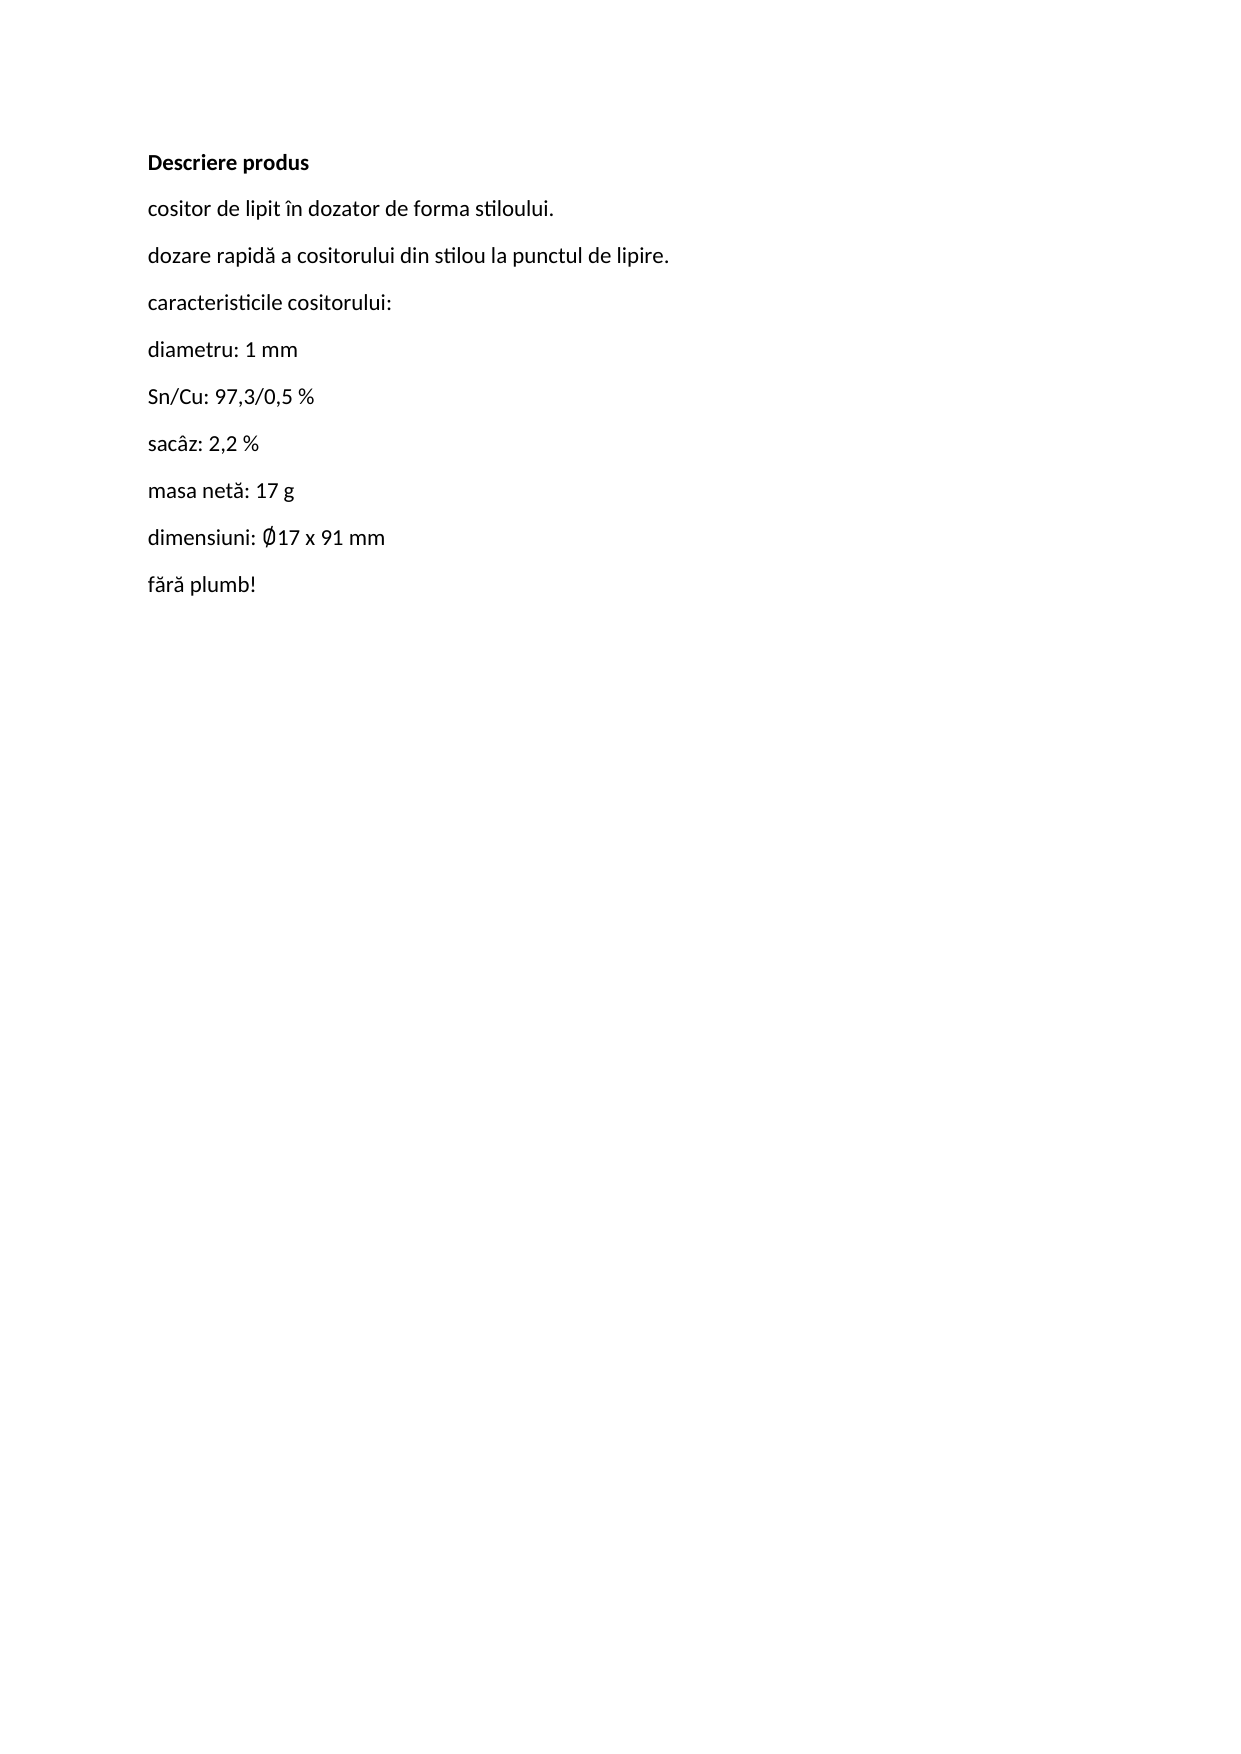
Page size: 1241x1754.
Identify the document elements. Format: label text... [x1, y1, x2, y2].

text sacâz: 2,2 % [148, 429, 1093, 457]
text Sn/Cu: 97,3/0,5 % [148, 382, 1093, 410]
text caracteristicile cositorului: [148, 288, 1093, 316]
text fără plumb! [148, 570, 1093, 598]
text masa netă: 17 g [148, 476, 1093, 504]
text Descriere produs [148, 148, 1093, 176]
text cositor de lipit în dozator de forma stiloului. [148, 194, 1093, 222]
text dozare rapidă a cositorului din stilou la punctul de lipire. [148, 241, 1093, 269]
text diametru: 1 mm [148, 335, 1093, 363]
text dimensiuni: ∅17 x 91 mm [148, 523, 1093, 551]
